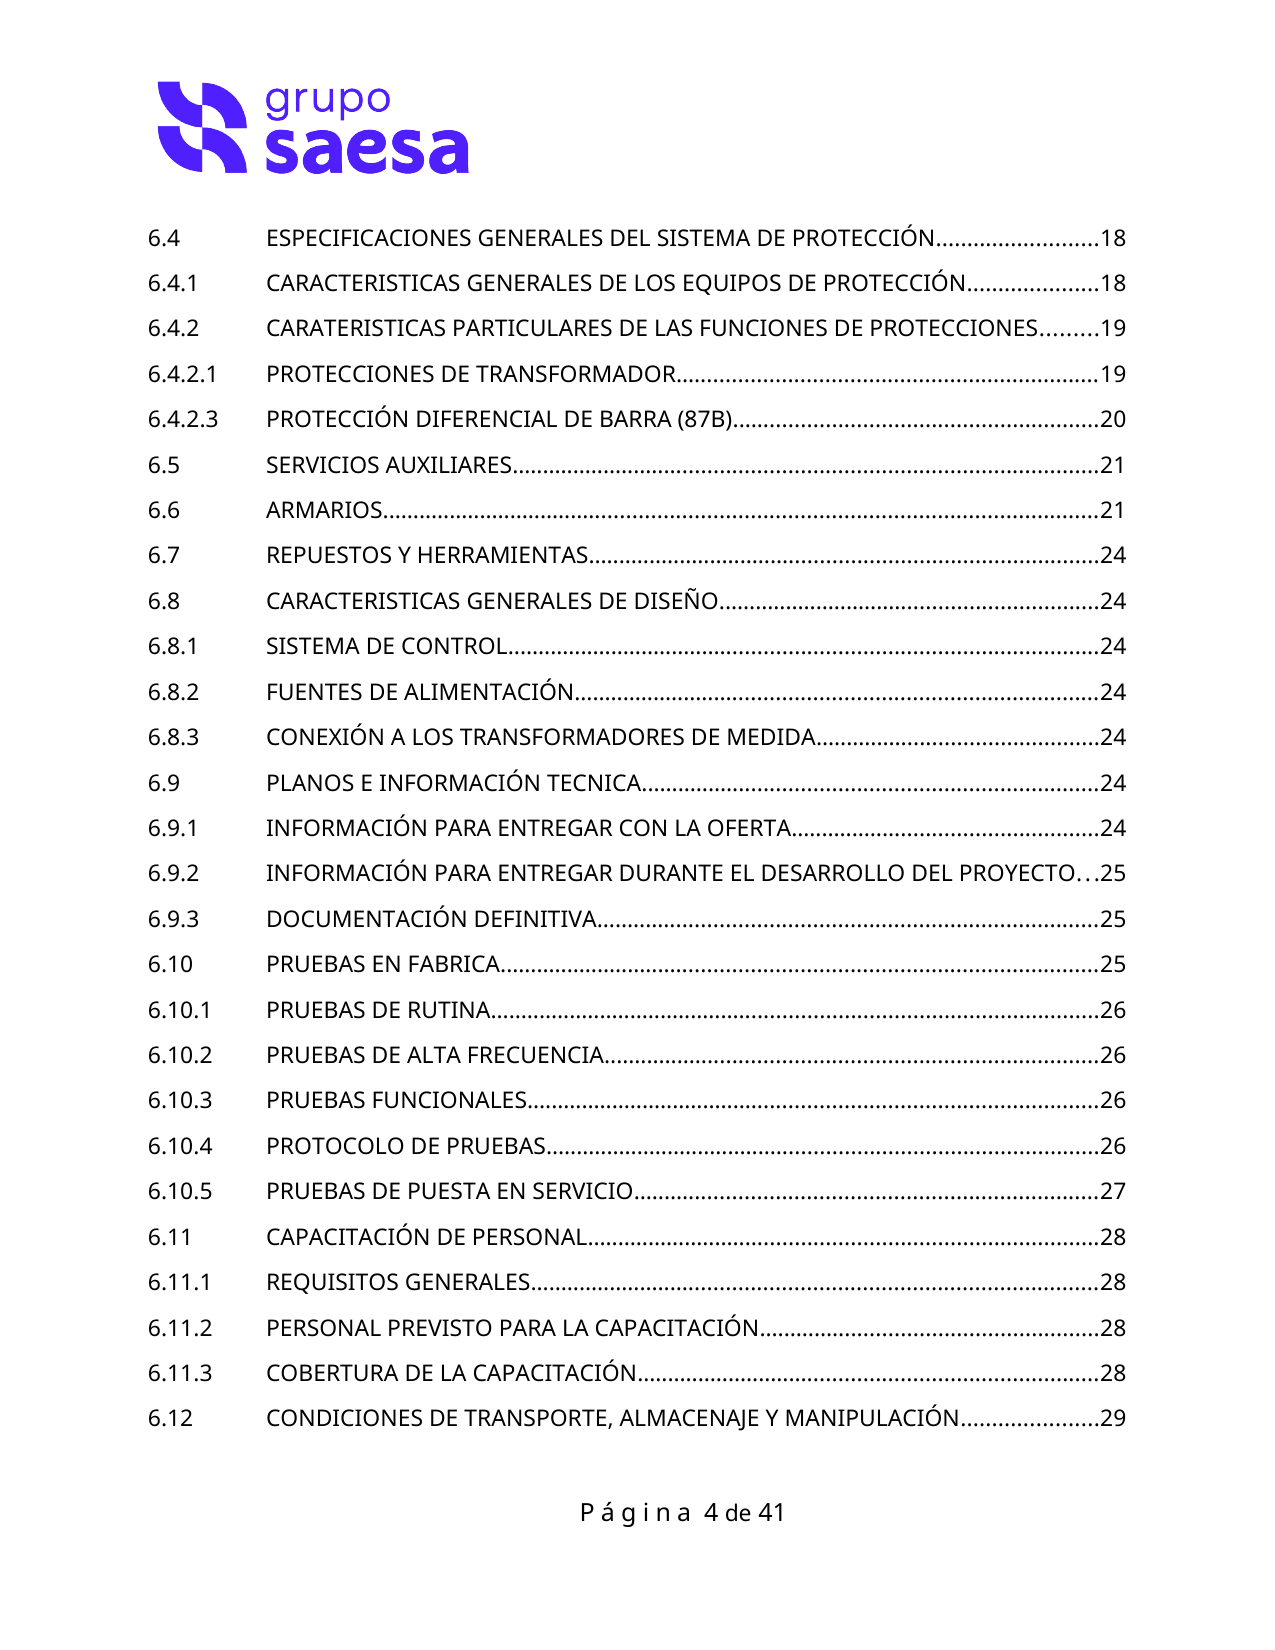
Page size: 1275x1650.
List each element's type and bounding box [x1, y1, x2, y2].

picture [147, 73, 478, 177]
